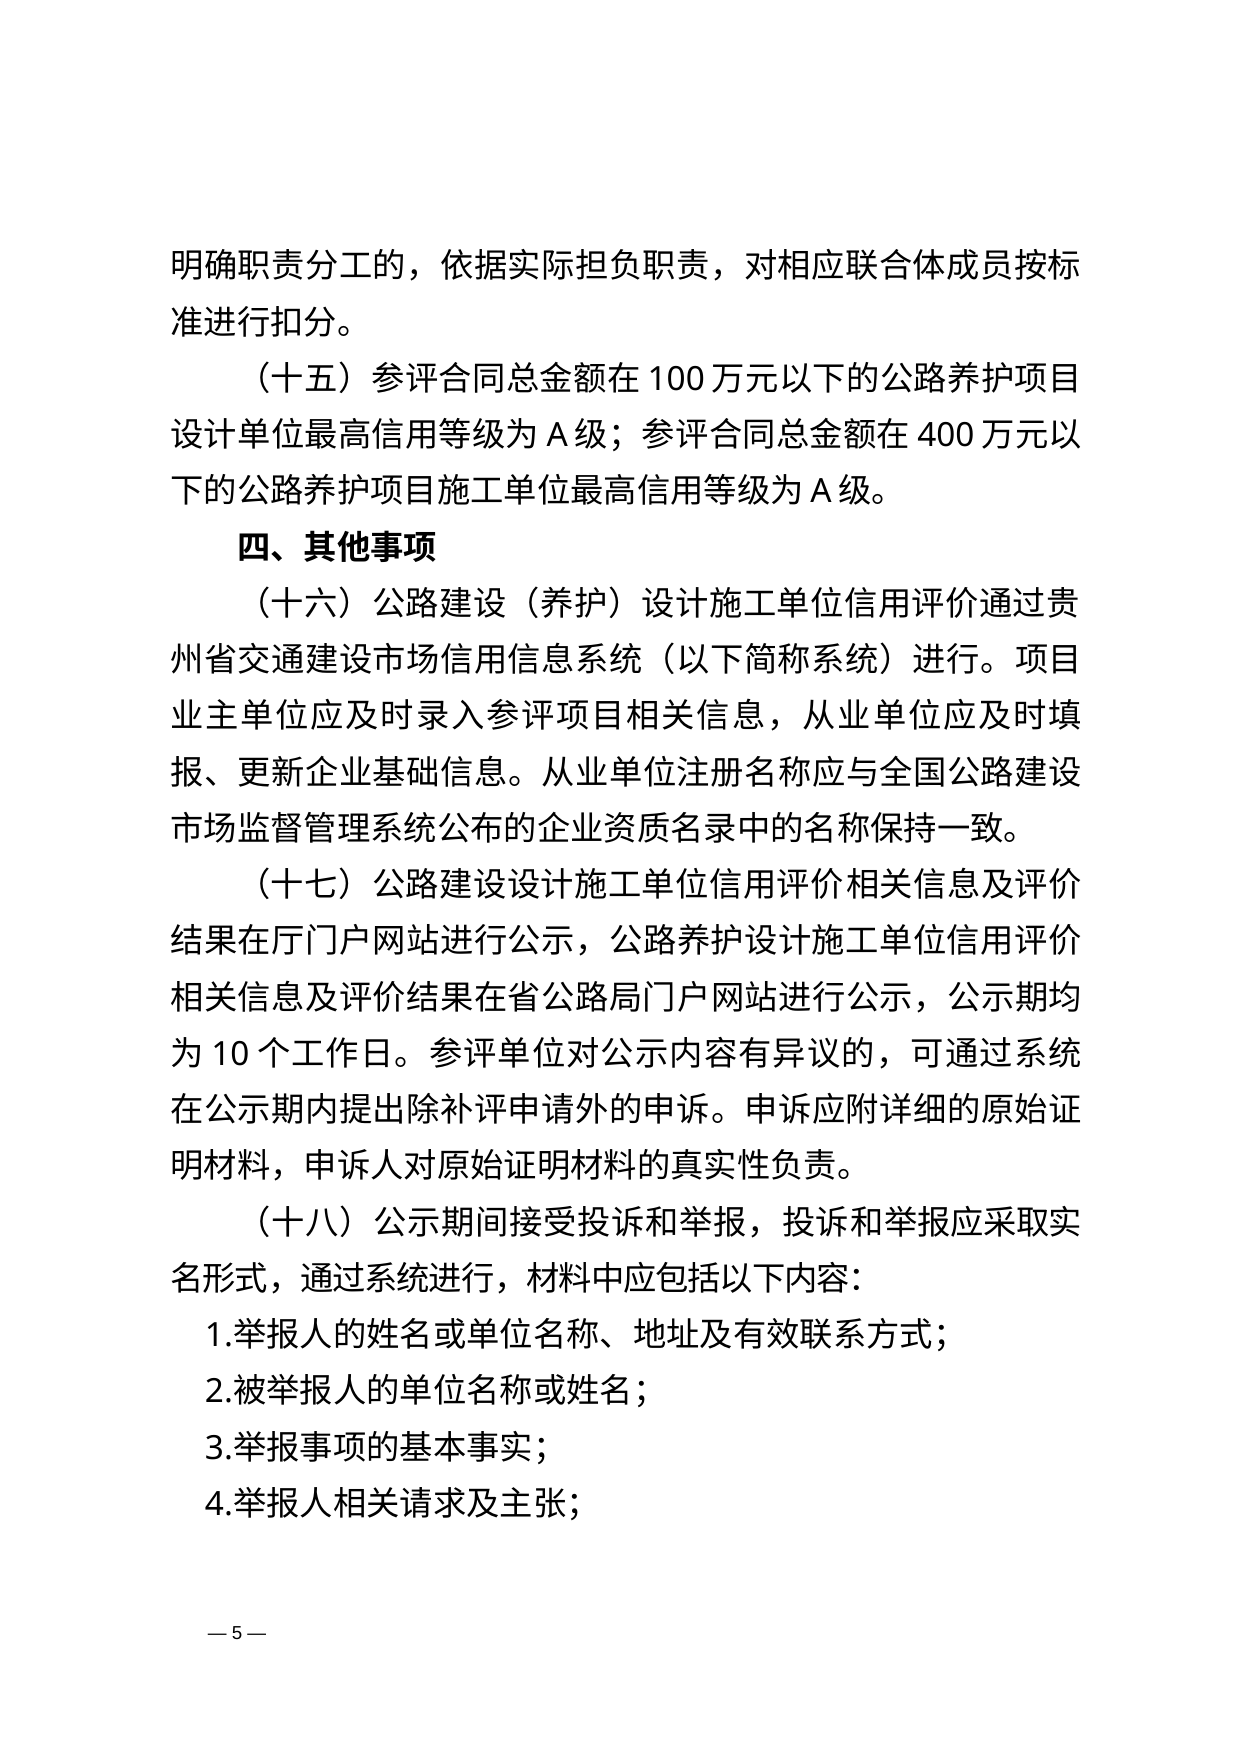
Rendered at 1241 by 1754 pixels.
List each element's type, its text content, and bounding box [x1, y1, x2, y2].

list （十六）公路建设（养护）设计施工单位信用评价通过贵州省交通建设市场信用信息系统（以下简称系统）进行。项目业主单位应及时录入参评项目相关信息，从业单位应及时填报、更新企业基础信息。从业单位注册名称应与全国公路建设市场监督管理系统公布的企业资质名录中的名称保持一致。 [170, 570, 1082, 852]
list （十八）公示期间接受投诉和举报，投诉和举报应采取实名形式，通过系统进行，材料中应包括以下内容： [170, 1189, 1082, 1302]
list 4.举报人相关请求及主张； [170, 1470, 1082, 1527]
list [170, 233, 1082, 345]
list 2.被举报人的单位名称或姓名； [170, 1358, 1082, 1414]
list （十七）公路建设设计施工单位信用评价相关信息及评价结果在厅门户网站进行公示，公路养护设计施工单位信用评价相关信息及评价结果在省公路局门户网站进行公示，公示期均为10个工作日。参评单位对公示内容有异议的，可通过系统在公示期内提出除补评申请外的申诉。申诉应附详细的原始证明材料，申诉人对原始证明材料的真实性负责。 [170, 852, 1082, 1189]
list 3.举报事项的基本事实； [170, 1414, 1082, 1470]
list （十五）参评合同总金额在100万元以下的公路养护项目设计单位最高信用等级为A级；参评合同总金额在400万元以下的公路养护项目施工单位最高信用等级为A级。 [170, 345, 1082, 514]
list 四、其他事项 [170, 514, 1082, 570]
list 1.举报人的姓名或单位名称、地址及有效联系方式； [170, 1302, 1082, 1358]
